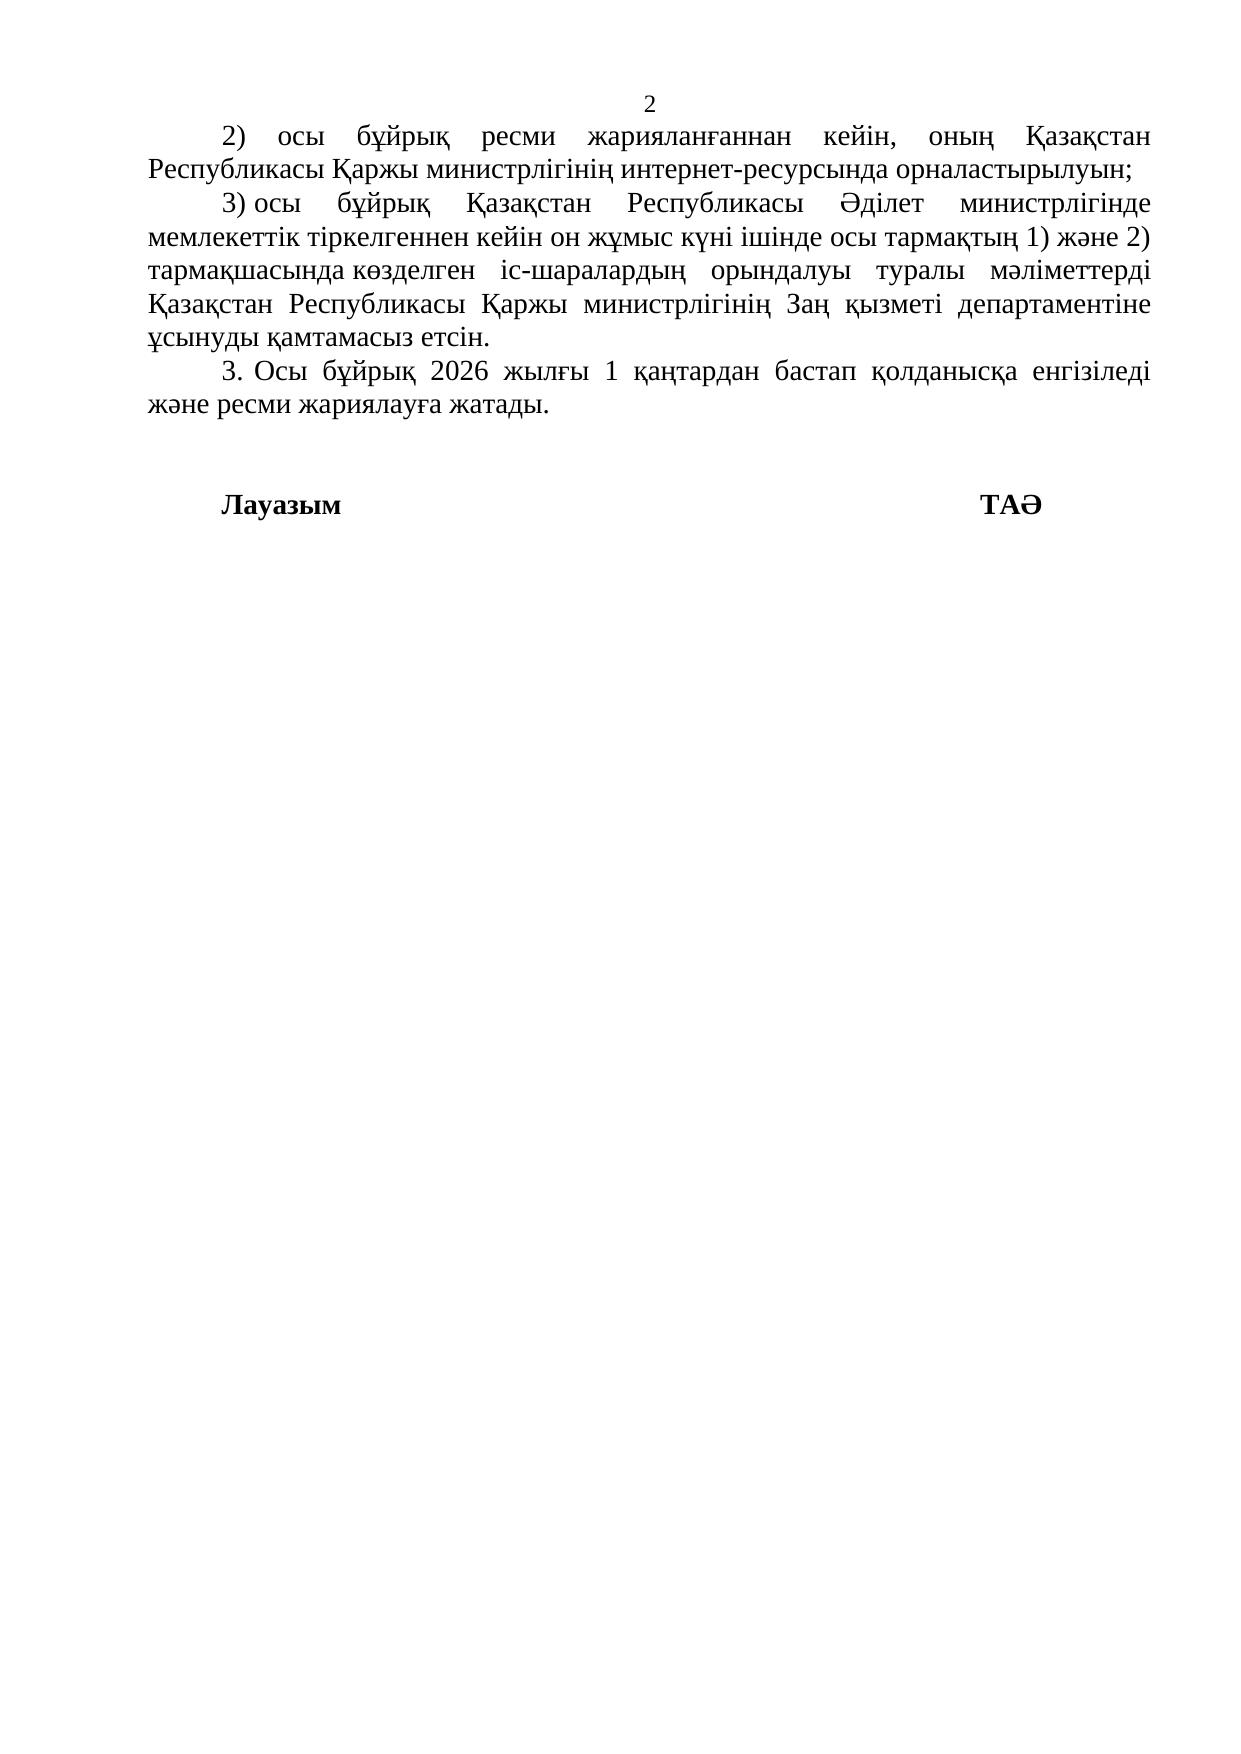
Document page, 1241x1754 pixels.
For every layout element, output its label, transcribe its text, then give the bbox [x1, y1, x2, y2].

text 2) осы бұйрық ресми жарияланғаннан кейін, оның Қазақстан Республикасы Қаржы министрлігінің интернет-ресурсында орналастырылуын; [148, 118, 1152, 185]
text 3) осы бұйрық Қазақстан Республикасы Әділет министрлігінде мемлекеттік тіркелгеннен кейін он жұмыс күні ішінде осы тармақтың 1) және 2) тармақшасында көзделген іс-шаралардың орындалуы туралы мәліметтерді Қазақстан Республикасы Қаржы министрлігінің Заң қызметі департаментіне ұсынуды қамтамасыз етсін. [148, 185, 1152, 353]
text Лауазым ТАӘ [148, 487, 1152, 521]
text 3. Осы бұйрық 2026 жылғы 1 қаңтардан бастап қолданысқа енгізіледі және ресми жариялауға жатады. [148, 353, 1152, 420]
